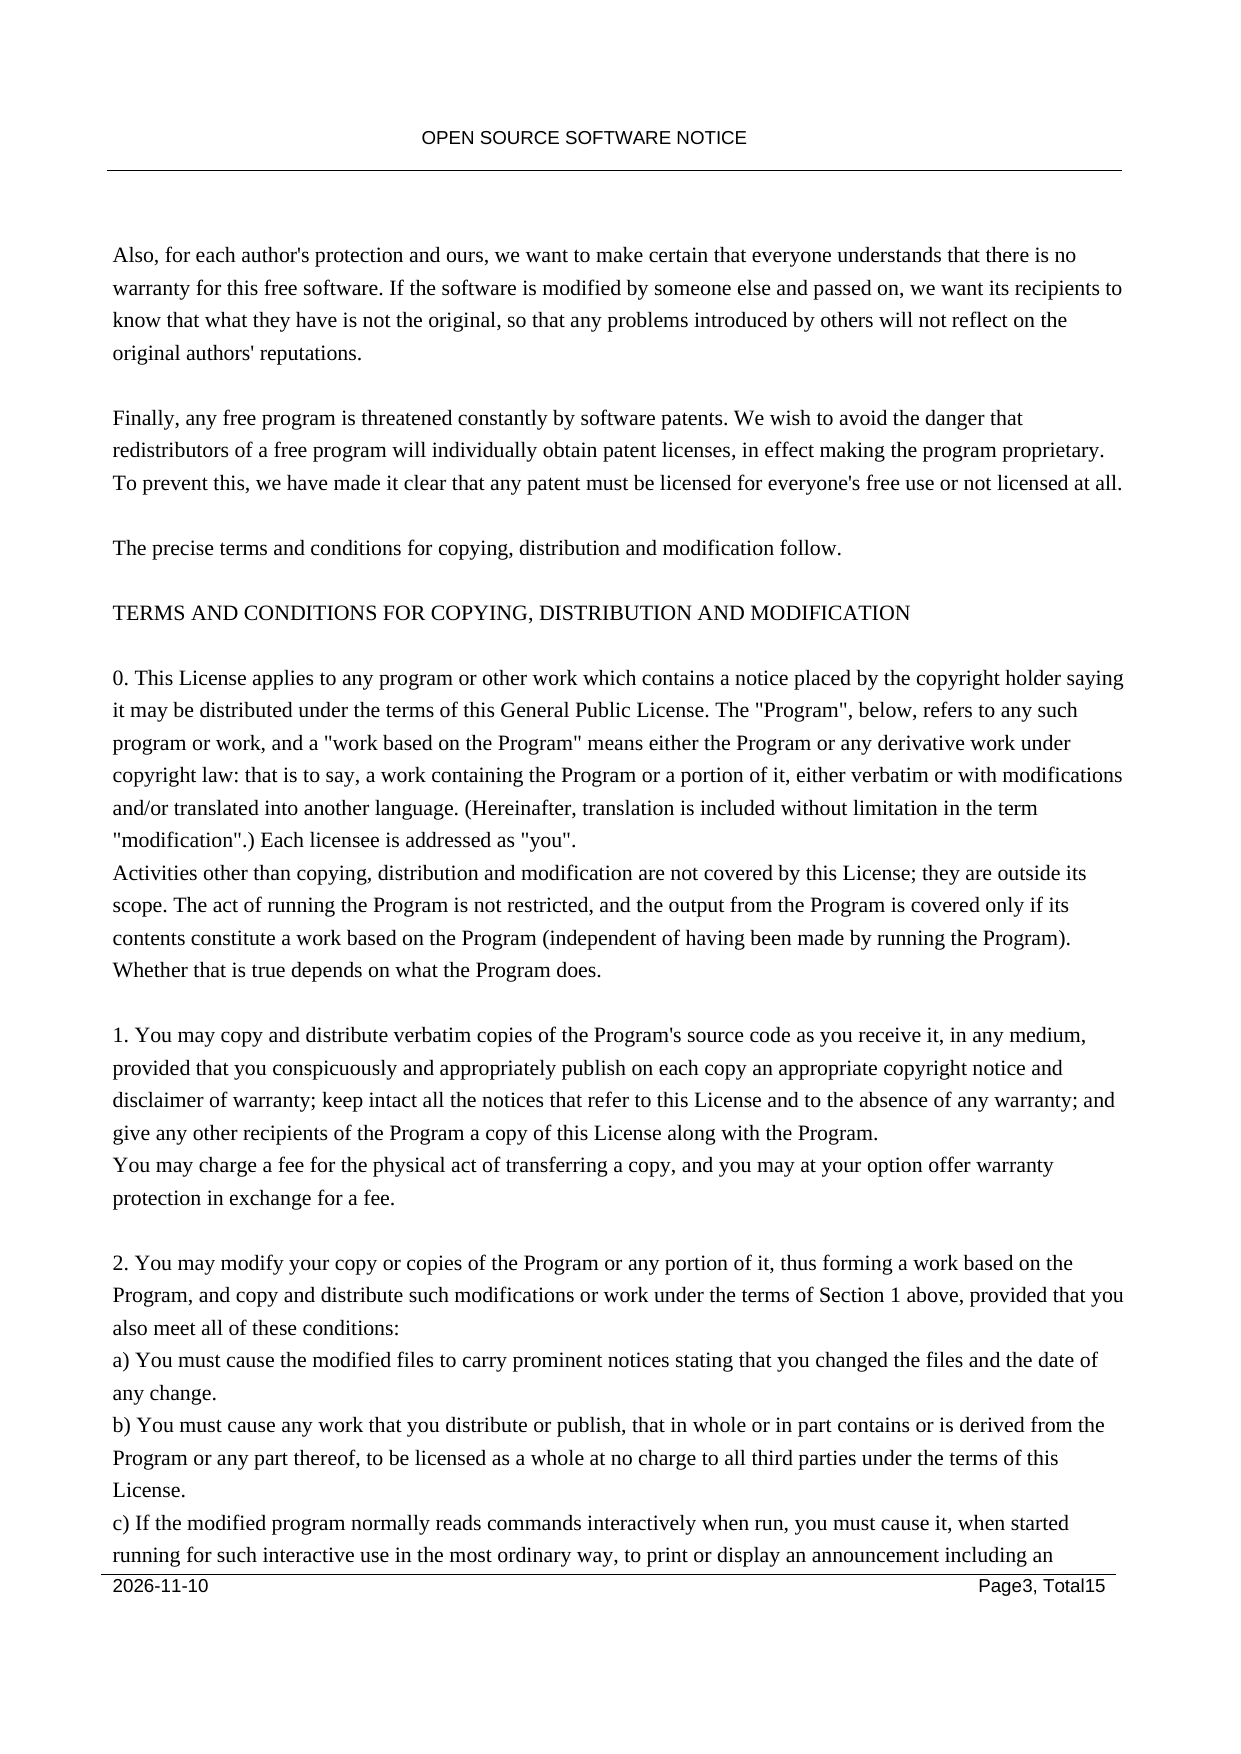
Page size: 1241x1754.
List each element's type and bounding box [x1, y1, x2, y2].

text [112, 206, 1128, 1571]
